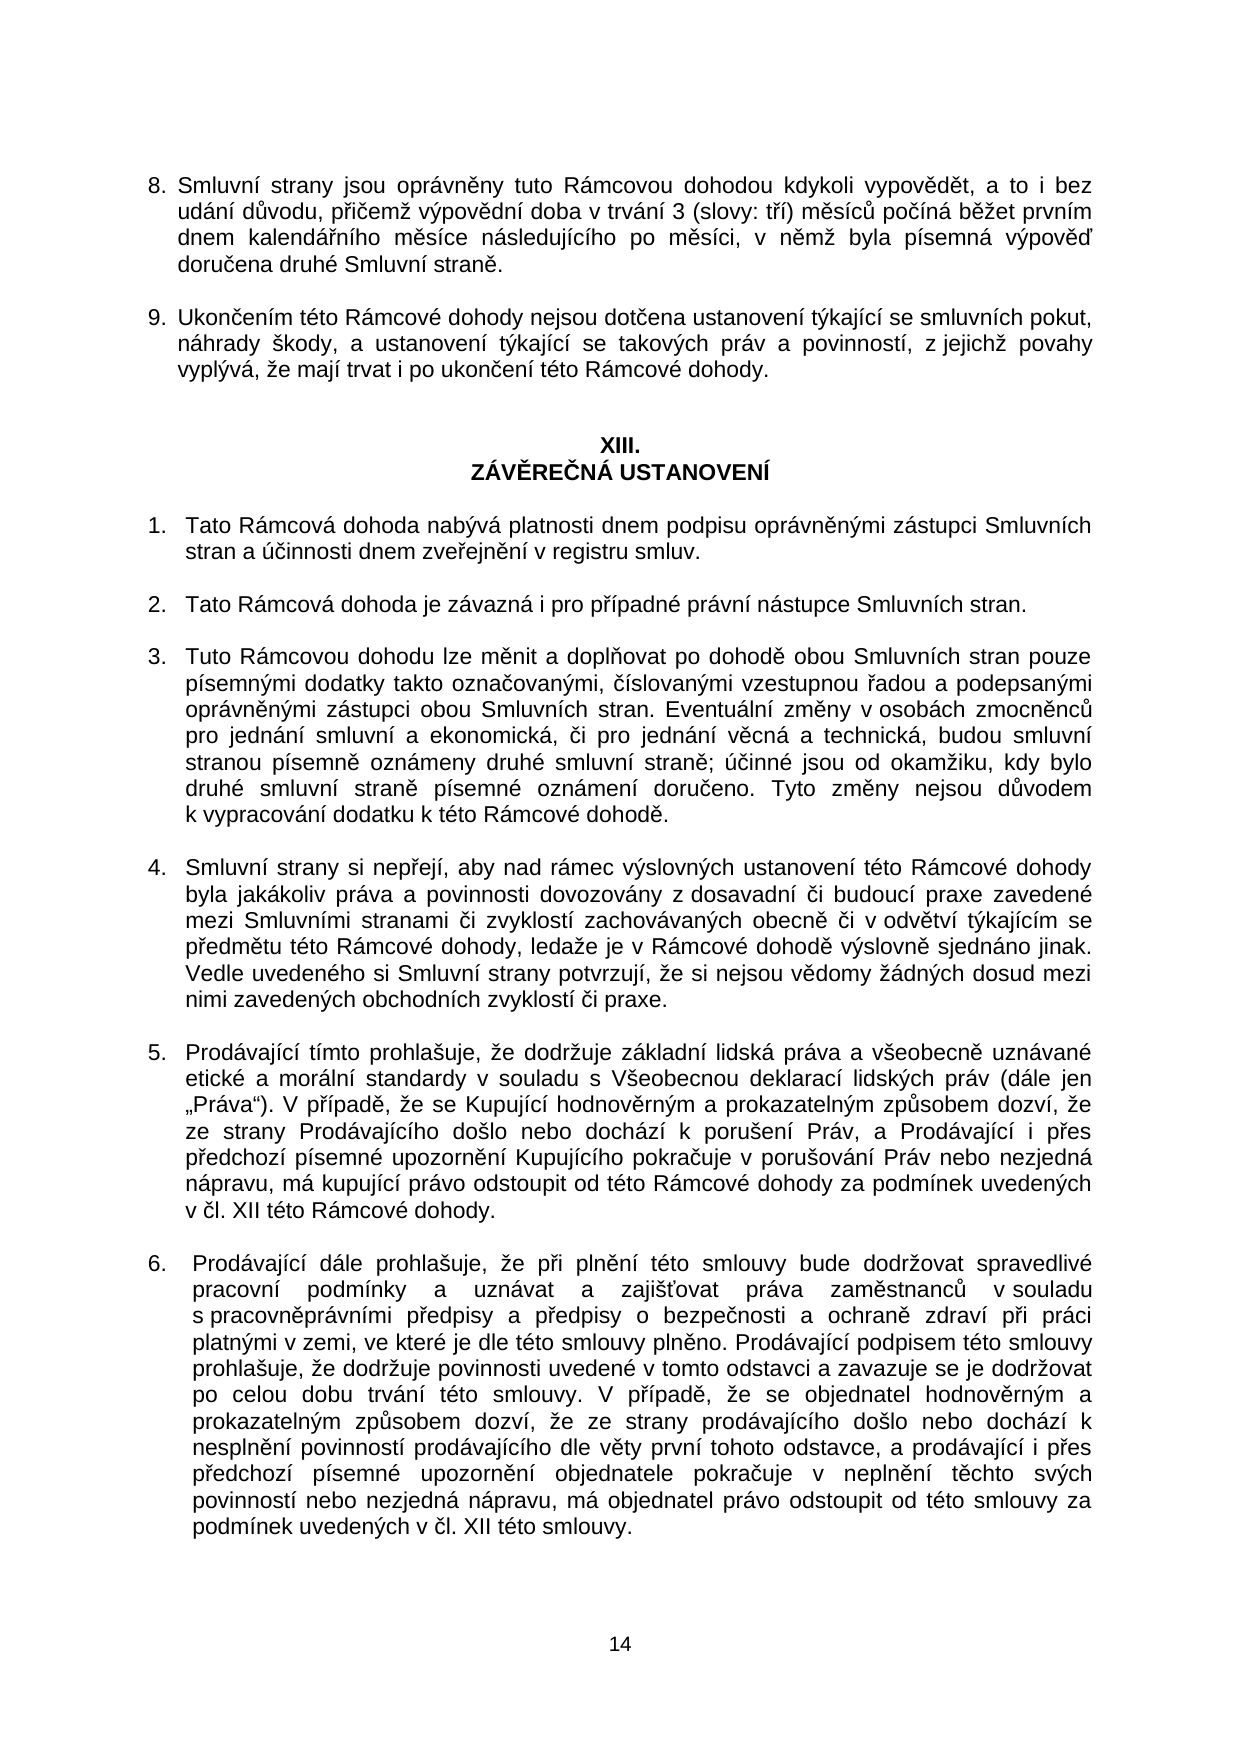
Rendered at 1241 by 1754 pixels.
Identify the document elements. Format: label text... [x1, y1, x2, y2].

list Smluvní strany jsou oprávněny tuto Rámcovou dohodou kdykoli vypovědět, a to i bez udání důvodu, přičemž výpovědní doba v trvání 3 (slovy: tří) měsíců počíná běžet prvním dnem kalendářního měsíce následujícího po měsíci, v němž byla písemná výpověď doručena druhé Smluvní straně. [148, 172, 1093, 277]
list Ukončením této Rámcové dohody nejsou dotčena ustanovení týkající se smluvních pokut, náhrady škody, a ustanovení týkající se takových práv a povinností, z jejichž povahy vyplývá, že mají trvat i po ukončení této Rámcové dohody. [148, 303, 1093, 382]
text XIII. [148, 432, 1093, 459]
text závěrečná USTANOVENÍ [148, 459, 1093, 485]
list Prodávající tímto prohlašuje, že dodržuje základní lidská práva a všeobecně uznávané etické a morální standardy v souladu s Všeobecnou deklarací lidských práv (dále jen „Práva“). V případě, že se Kupující hodnověrným a prokazatelným způsobem dozví, že ze strany Prodávajícího došlo nebo dochází k porušení Práv, a Prodávající i přes předchozí písemné upozornění Kupujícího pokračuje v porušování Práv nebo nezjedná nápravu, má kupující právo odstoupit od této Rámcové dohody za podmínek uvedených v čl. XII této Rámcové dohody. [148, 1039, 1093, 1223]
list Tuto Rámcovou dohodu lze měnit a doplňovat po dohodě obou Smluvních stran pouze písemnými dodatky takto označovanými, číslovanými vzestupnou řadou a podepsanými oprávněnými zástupci obou Smluvních stran. Eventuální změny v osobách zmocněnců pro jednání smluvní a ekonomická, či pro jednání věcná a technická, budou smluvní stranou písemně oznámeny druhé smluvní straně; účinné jsou od okamžiku, kdy bylo druhé smluvní straně písemné oznámení doručeno. Tyto změny nejsou důvodem k vypracování dodatku k této Rámcové dohodě. [148, 643, 1093, 828]
list Tato Rámcová dohoda nabývá platnosti dnem podpisu oprávněnými zástupci Smluvních stran a účinnosti dnem zveřejnění v registru smluv. [148, 512, 1093, 564]
list Smluvní strany si nepřejí, aby nad rámec výslovných ustanovení této Rámcové dohody byla jakákoliv práva a povinnosti dovozovány z dosavadní či budoucí praxe zavedené mezi Smluvními stranami či zvyklostí zachovávaných obecně či v odvětví týkajícím se předmětu této Rámcové dohody, ledaže je v Rámcové dohodě výslovně sjednáno jinak. Vedle uvedeného si Smluvní strany potvrzují, že si nejsou vědomy žádných dosud mezi nimi zavedených obchodních zvyklostí či praxe. [148, 854, 1093, 1012]
list Tato Rámcová dohoda je závazná i pro případné právní nástupce Smluvních stran. [148, 591, 1093, 617]
list Prodávající dále prohlašuje, že při plnění této smlouvy bude dodržovat spravedlivé pracovní podmínky a uznávat a zajišťovat práva zaměstnanců v souladu s pracovněprávními předpisy a předpisy o bezpečnosti a ochraně zdraví při práci platnými v zemi, ve které je dle této smlouvy plněno. Prodávající podpisem této smlouvy prohlašuje, že dodržuje povinnosti uvedené v tomto odstavci a zavazuje se je dodržovat po celou dobu trvání této smlouvy. V případě, že se objednatel hodnověrným a prokazatelným způsobem dozví, že ze strany prodávajícího došlo nebo dochází k nesplnění povinností prodávajícího dle věty první tohoto odstavce, a prodávající i přes předchozí písemné upozornění objednatele pokračuje v neplnění těchto svých povinností nebo nezjedná nápravu, má objednatel právo odstoupit od této smlouvy za podmínek uvedených v čl. XII této smlouvy. [148, 1249, 1093, 1539]
